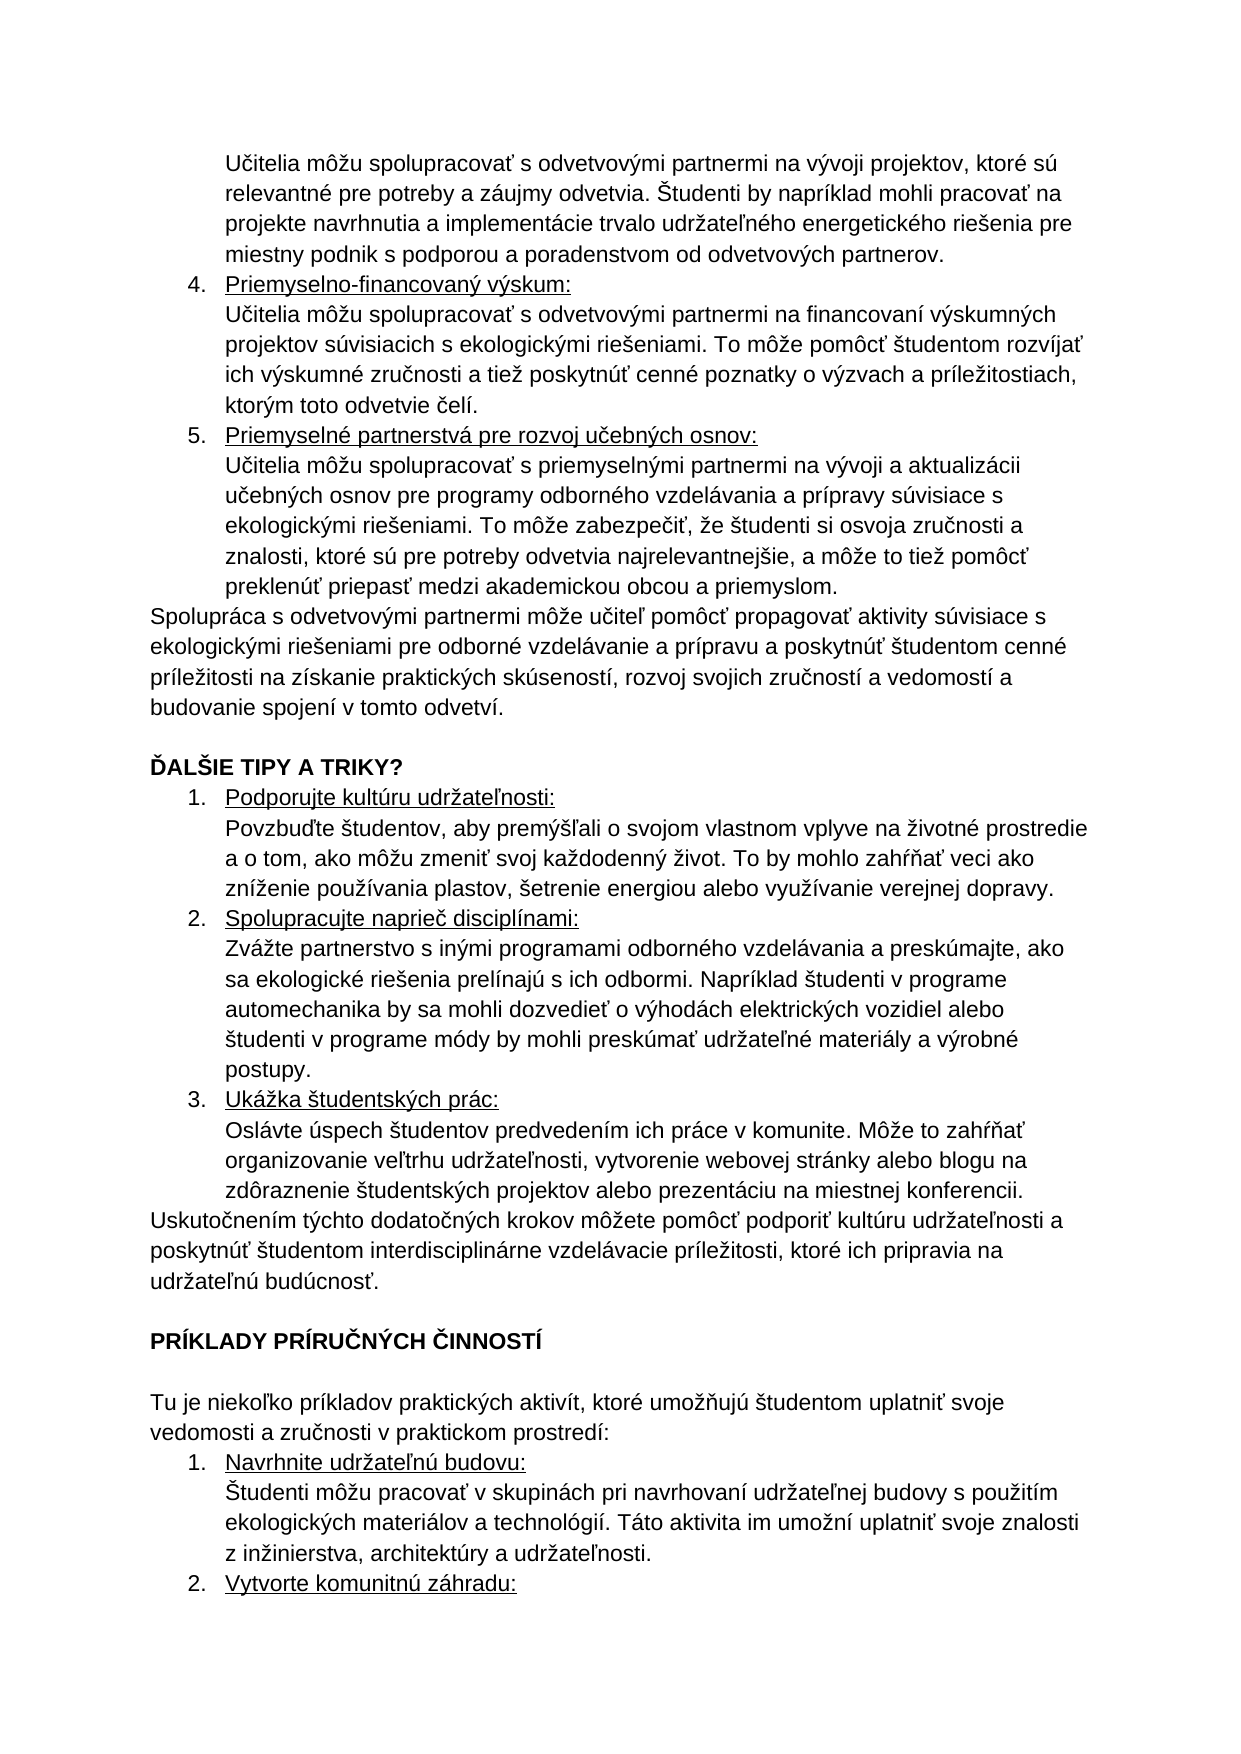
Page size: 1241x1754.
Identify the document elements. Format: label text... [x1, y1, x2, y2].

list Priemyselno-financovaný výskum: [187, 271, 1090, 297]
list Ukážka študentských prác: [187, 1086, 1090, 1113]
text Spolupráca s odvetvovými partnermi môže učiteľ pomôcť propagovať aktivity súvisiace s ekologickými riešeniami pre odborné vzdelávanie a prípravu a poskytnúť študentom cenné príležitosti na získanie praktických skúseností, rozvoj svojich zručností a vedomostí a budovanie spojení v tomto odvetví. [150, 603, 1090, 720]
text Tu je niekoľko príkladov praktických aktivít, ktoré umožňujú študentom uplatniť svoje vedomosti a zručnosti v praktickom prostredí: [150, 1388, 1090, 1445]
text Učitelia môžu spolupracovať s odvetvovými partnermi na financovaní výskumných projektov súvisiacich s ekologickými riešeniami. To môže pomôcť študentom rozvíjať ich výskumné zručnosti a tiež poskytnúť cenné poznatky o výzvach a príležitostiach, ktorým toto odvetvie čelí. [225, 301, 1090, 418]
list Podporujte kultúru udržateľnosti: [187, 784, 1090, 811]
text Študenti môžu pracovať v skupinách pri navrhovaní udržateľnej budovy s použitím ekologických materiálov a technológií. Táto aktivita im umožní uplatniť svoje znalosti z inžinierstva, architektúry a udržateľnosti. [225, 1479, 1090, 1566]
text Povzbuďte študentov, aby premýšľali o svojom vlastnom vplyve na životné prostredie a o tom, ako môžu zmeniť svoj každodenný život. To by mohlo zahŕňať veci ako zníženie používania plastov, šetrenie energiou alebo využívanie verejnej dopravy. [225, 814, 1090, 901]
text Uskutočnením týchto dodatočných krokov môžete pomôcť podporiť kultúru udržateľnosti a poskytnúť študentom interdisciplinárne vzdelávacie príležitosti, ktoré ich pripravia na udržateľnú budúcnosť. [150, 1207, 1090, 1294]
text PRÍKLADY PRÍRUČNÝCH ČINNOSTÍ [150, 1328, 1090, 1354]
list Vytvorte komunitnú záhradu: [187, 1570, 1090, 1596]
text Zvážte partnerstvo s inými programami odborného vzdelávania a preskúmajte, ako sa ekologické riešenia prelínajú s ich odbormi. Napríklad študenti v programe automechanika by sa mohli dozvedieť o výhodách elektrických vozidiel alebo študenti v programe módy by mohli preskúmať udržateľné materiály a výrobné postupy. [225, 935, 1090, 1083]
list Priemyselné partnerstvá pre rozvoj učebných osnov: [187, 422, 1090, 448]
text ĎALŠIE TIPY A TRIKY? [150, 754, 1090, 781]
text Oslávte úspech študentov predvedením ich práce v komunite. Môže to zahŕňať organizovanie veľtrhu udržateľnosti, vytvorenie webovej stránky alebo blogu na zdôraznenie študentských projektov alebo prezentáciu na miestnej konferencii. [225, 1117, 1090, 1203]
text Učitelia môžu spolupracovať s priemyselnými partnermi na vývoji a aktualizácii učebných osnov pre programy odborného vzdelávania a prípravy súvisiace s ekologickými riešeniami. To môže zabezpečiť, že študenti si osvoja zručnosti a znalosti, ktoré sú pre potreby odvetvia najrelevantnejšie, a môže to tiež pomôcť preklenúť priepasť medzi akademickou obcou a priemyslom. [225, 452, 1090, 599]
list Spolupracujte naprieč disciplínami: [187, 905, 1090, 932]
text Učitelia môžu spolupracovať s odvetvovými partnermi na vývoji projektov, ktoré sú relevantné pre potreby a záujmy odvetvia. Študenti by napríklad mohli pracovať na projekte navrhnutia a implementácie trvalo udržateľného energetického riešenia pre miestny podnik s podporou a poradenstvom od odvetvových partnerov. [225, 150, 1090, 267]
list Navrhnite udržateľnú budovu: [187, 1449, 1090, 1475]
